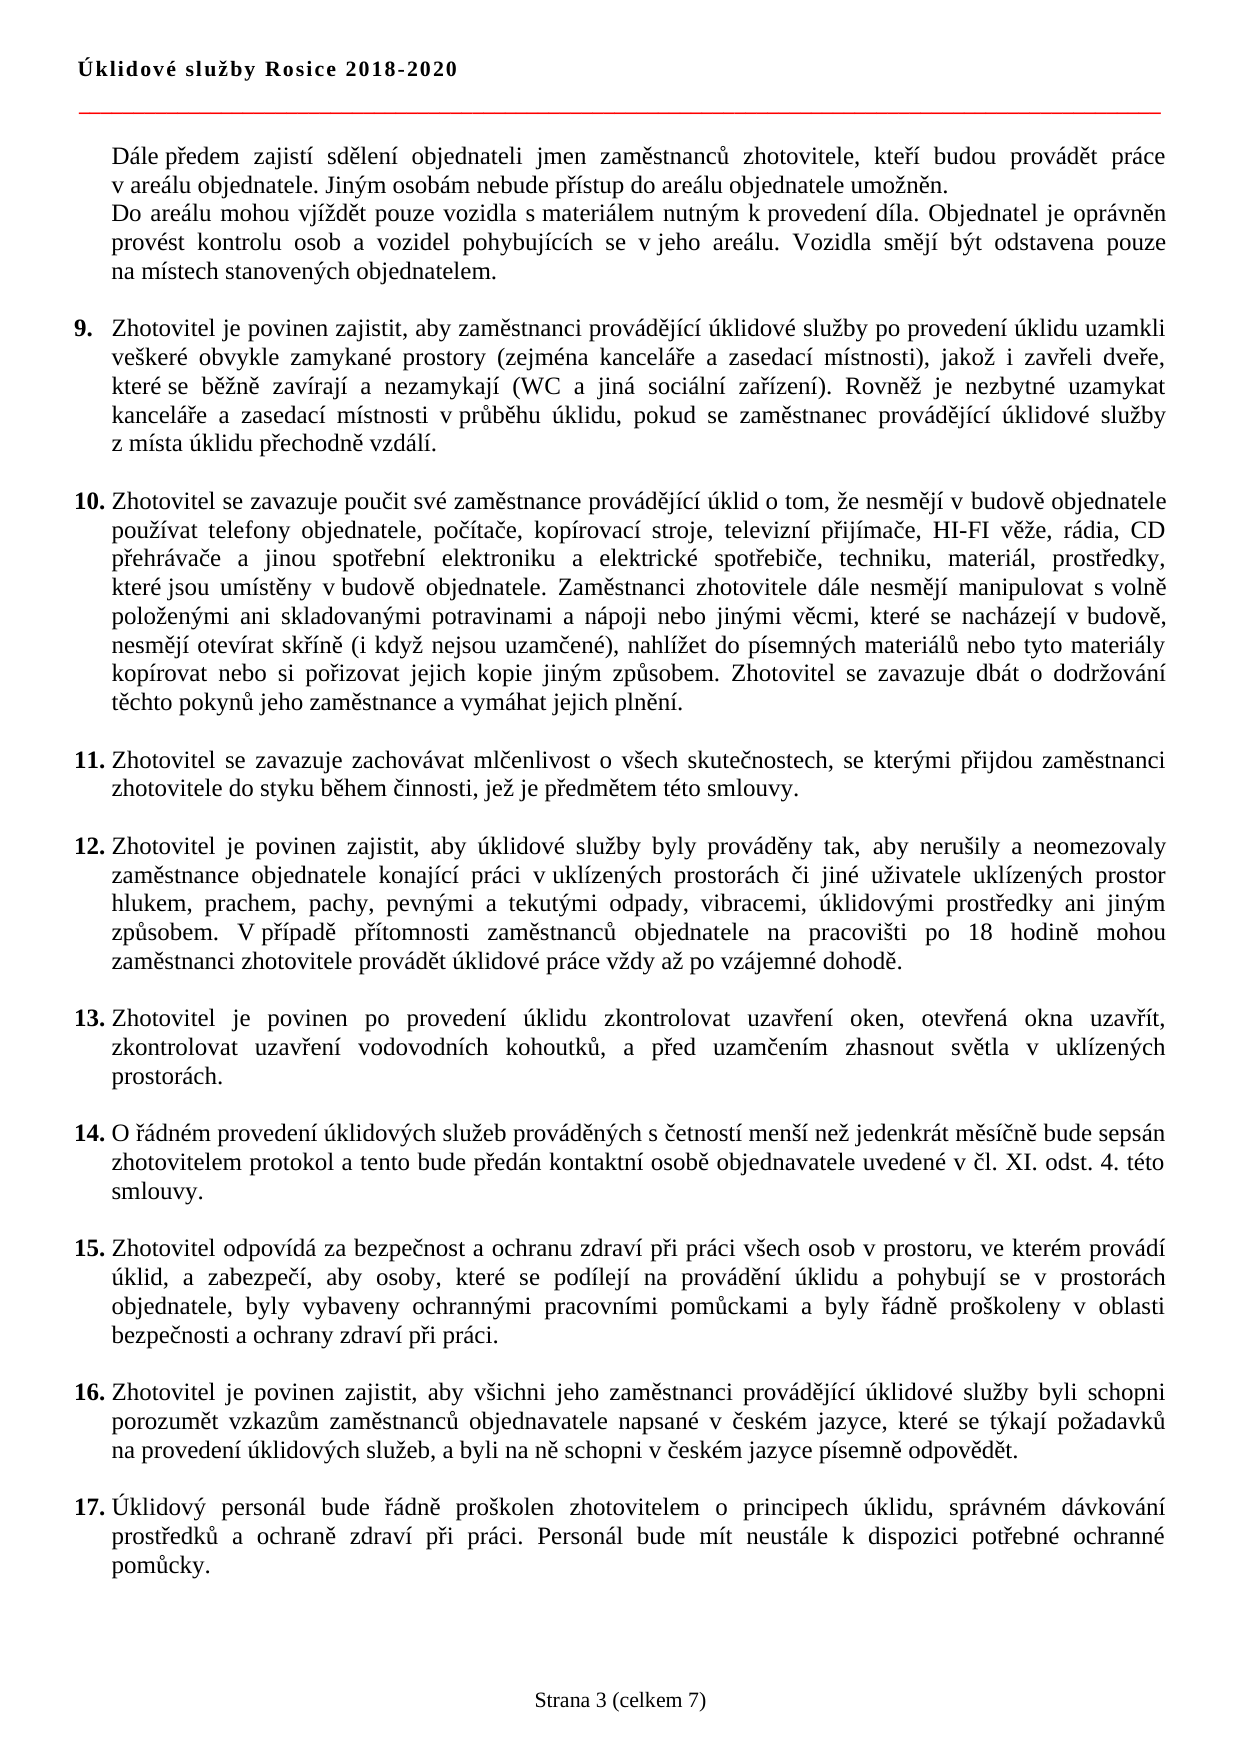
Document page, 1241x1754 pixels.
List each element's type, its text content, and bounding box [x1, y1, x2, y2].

list Zhotovitel se zavazuje zachovávat mlčenlivost o všech skutečnostech, se kterými přijdou zaměstnanci zhotovitele do styku během činnosti, jež je předmětem této smlouvy. [74, 745, 1167, 802]
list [74, 141, 1167, 198]
list Úklidový personál bude řádně proškolen zhotovitelem o principech úklidu, správném dávkování prostředků a ochraně zdraví při práci. Personál bude mít neustále k dispozici potřebné ochranné pomůcky. [74, 1492, 1167, 1578]
list Zhotovitel je povinen po provedení úklidu zkontrolovat uzavření oken, otevřená okna uzavřít, zkontrolovat uzavření vodovodních kohoutků, a před uzamčením zhasnout světla v uklízených prostorách. [74, 1003, 1167, 1090]
list O řádném provedení úklidových služeb prováděných s četností menší než jedenkrát měsíčně bude sepsán zhotovitelem protokol a tento bude předán kontaktní osobě objednavatele uvedené v čl. XI. odst. 4. této smlouvy. [74, 1118, 1167, 1205]
list Zhotovitel se zavazuje poučit své zaměstnance provádějící úklid o tom, že nesmějí v budově objednatele používat telefony objednatele, počítače, kopírovací stroje, televizní přijímače, HI-FI věže, rádia, CD přehrávače a jinou spotřební elektroniku a elektrické spotřebiče, techniku, materiál, prostředky, které jsou umístěny v budově objednatele. Zaměstnanci zhotovitele dále nesmějí manipulovat s volně položenými ani skladovanými potravinami a nápoji nebo jinými věcmi, které se nacházejí v budově, nesmějí otevírat skříně (i když nejsou uzamčené), nahlížet do písemných materiálů nebo tyto materiály kopírovat nebo si pořizovat jejich kopie jiným způsobem. Zhotovitel se zavazuje dbát o dodržování těchto pokynů jeho zaměstnance a vymáhat jejich plnění. [74, 486, 1167, 716]
list Zhotovitel je povinen zajistit, aby úklidové služby byly prováděny tak, aby nerušily a neomezovaly zaměstnance objednatele konající práci v uklízených prostorách či jiné uživatele uklízených prostor hlukem, prachem, pachy, pevnými a tekutými odpady, vibracemi, úklidovými prostředky ani jiným způsobem. V případě přítomnosti zaměstnanců objednatele na pracovišti po 18 hodině mohou zaměstnanci zhotovitele provádět úklidové práce vždy až po vzájemné dohodě. [74, 831, 1167, 975]
text Do areálu mohou vjíždět pouze vozidla s materiálem nutným k provedení díla. Objednatel je oprávněn provést kontrolu osob a vozidel pohybujících se v jeho areálu. Vozidla smějí být odstavena pouze na místech stanovených objednatelem. [111, 198, 1167, 285]
list Zhotovitel odpovídá za bezpečnost a ochranu zdraví při práci všech osob v prostoru, ve kterém provádí úklid, a zabezpečí, aby osoby, které se podílejí na provádění úklidu a pohybují se v prostorách objednatele, byly vybaveny ochrannými pracovními pomůckami a byly řádně proškoleny v oblasti bezpečnosti a ochrany zdraví při práci. [74, 1233, 1167, 1348]
list Zhotovitel je povinen zajistit, aby všichni jeho zaměstnanci provádějící úklidové služby byli schopni porozumět vzkazům zaměstnanců objednavatele napsané v českém jazyce, které se týkají požadavků na provedení úklidových služeb, a byli na ně schopni v českém jazyce písemně odpovědět. [74, 1377, 1167, 1463]
list Zhotovitel je povinen zajistit, aby zaměstnanci provádějící úklidové služby po provedení úklidu uzamkli veškeré obvykle zamykané prostory (zejména kanceláře a zasedací místnosti), jakož i zavřeli dveře, které se běžně zavírají a nezamykají (WC a jiná sociální zařízení). Rovněž je nezbytné uzamykat kanceláře a zasedací místnosti v průběhu úklidu, pokud se zaměstnanec provádějící úklidové služby z místa úklidu přechodně vzdálí. [74, 313, 1167, 457]
